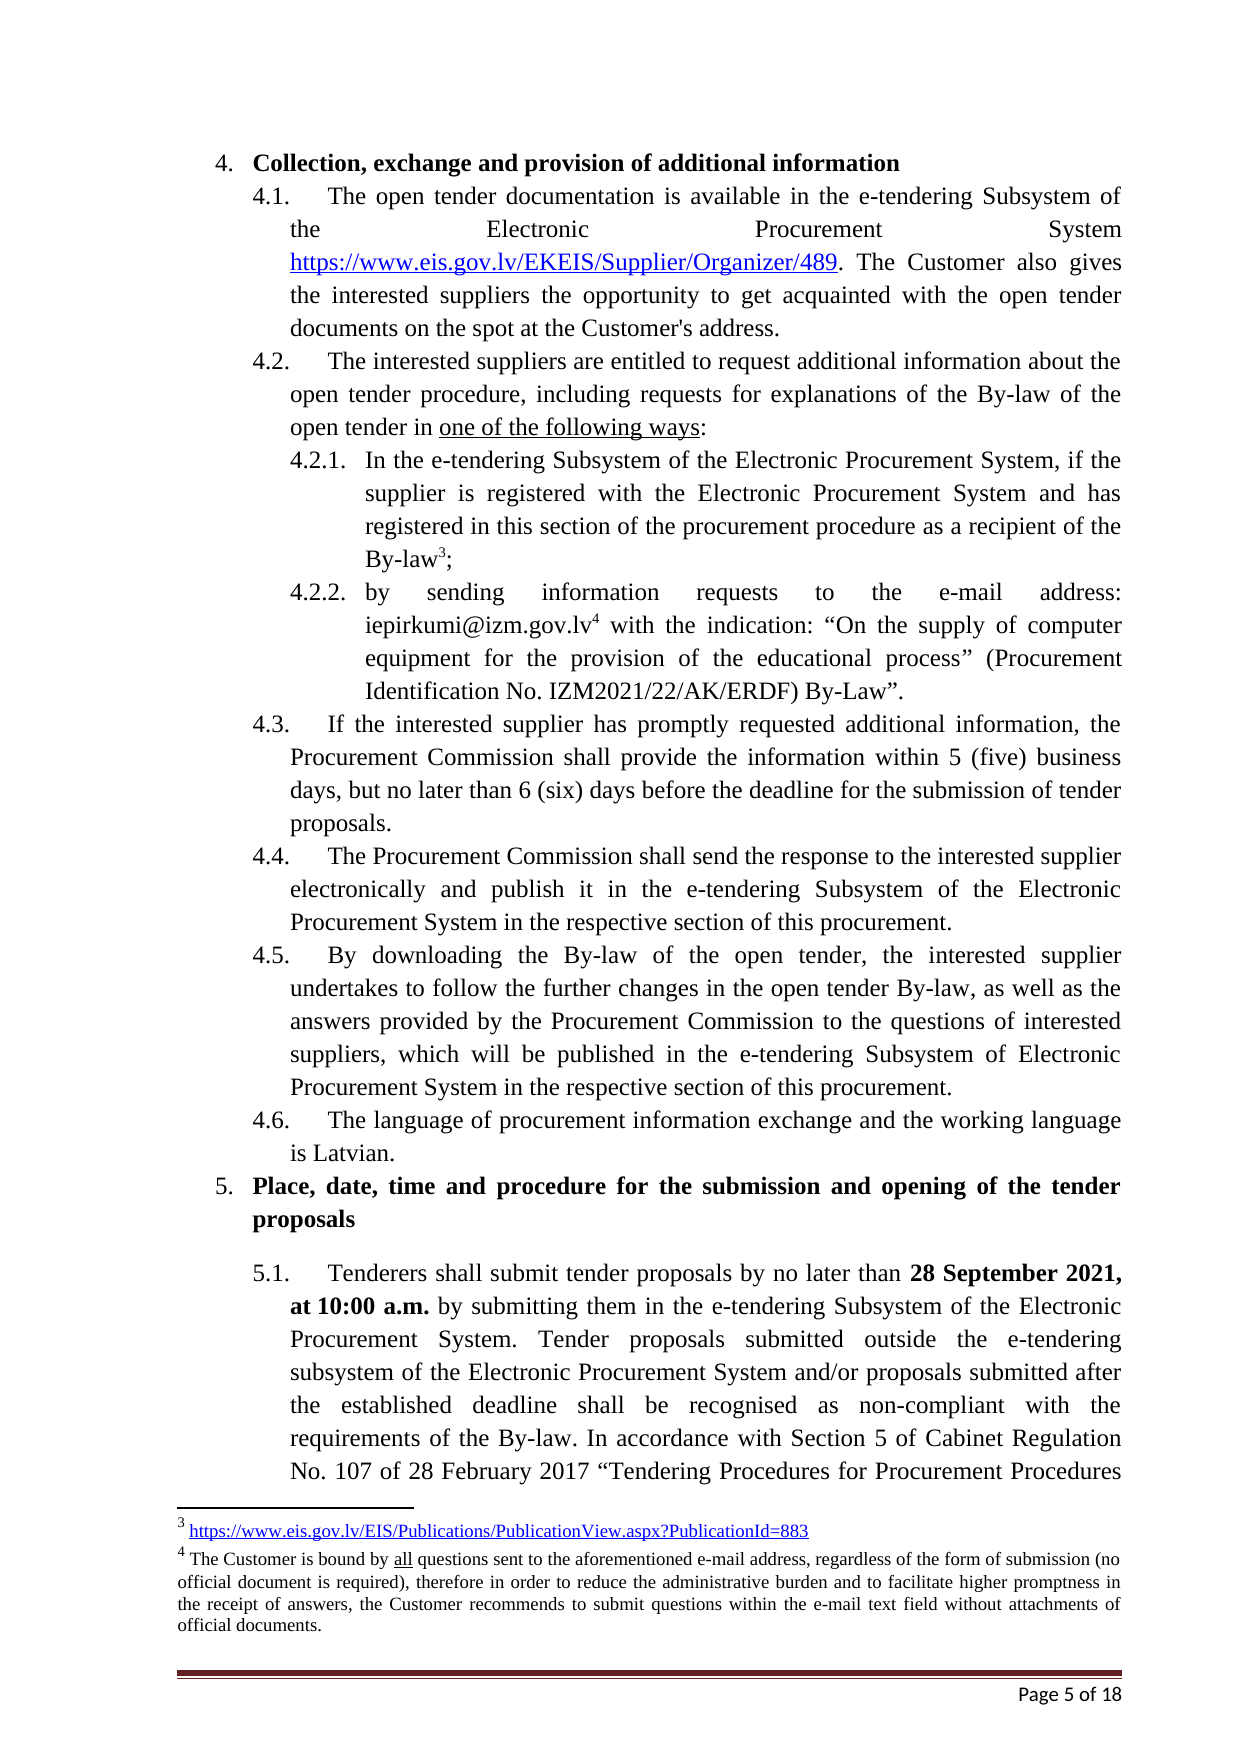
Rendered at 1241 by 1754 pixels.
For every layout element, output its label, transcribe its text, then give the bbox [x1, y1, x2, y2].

list The language of procurement information exchange and the working language is Latvian. [252, 1105, 1122, 1167]
list by sending information requests to the e-mail address: iepirkumi@izm.gov.lv with the indication: “On the supply of computer equipment for the provision of the educational process” (Procurement Identification No. IZM2021/22/AK/ERDF) By-Law”. [290, 577, 1122, 705]
list If the interested supplier has promptly requested additional information, the Procurement Commission shall provide the information within 5 (five) business days, but no later than 6 (six) days before the deadline for the submission of tender proposals. [252, 709, 1122, 837]
list In the e-tendering Subsystem of the Electronic Procurement System, if the supplier is registered with the Electronic Procurement System and has registered in this section of the procurement procedure as a recipient of the By-law; [290, 445, 1122, 573]
list The open tender documentation is available in the e-tendering Subsystem of the Electronic Procurement System https://www.eis.gov.lv/EKEIS/Supplier/Organizer/489. The Customer also gives the interested suppliers the opportunity to get acquainted with the open tender documents on the spot at the Customer's address. [252, 181, 1122, 342]
list The interested suppliers are entitled to request additional information about the open tender procedure, including requests for explanations of the By-law of the open tender in one of the following ways: [252, 346, 1122, 441]
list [252, 1258, 1122, 1485]
list Collection, exchange and provision of additional information [215, 148, 1122, 176]
list Place, date, time and procedure for the submission and opening of the tender proposals [215, 1171, 1122, 1233]
list By downloading the By-law of the open tender, the interested supplier undertakes to follow the further changes in the open tender By-law, as well as the answers provided by the Procurement Commission to the questions of interested suppliers, which will be published in the e-tendering Subsystem of Electronic Procurement System in the respective section of this procurement. [252, 940, 1122, 1101]
list The Procurement Commission shall send the response to the interested supplier electronically and publish it in the e-tendering Subsystem of the Electronic Procurement System in the respective section of this procurement. [252, 841, 1122, 936]
